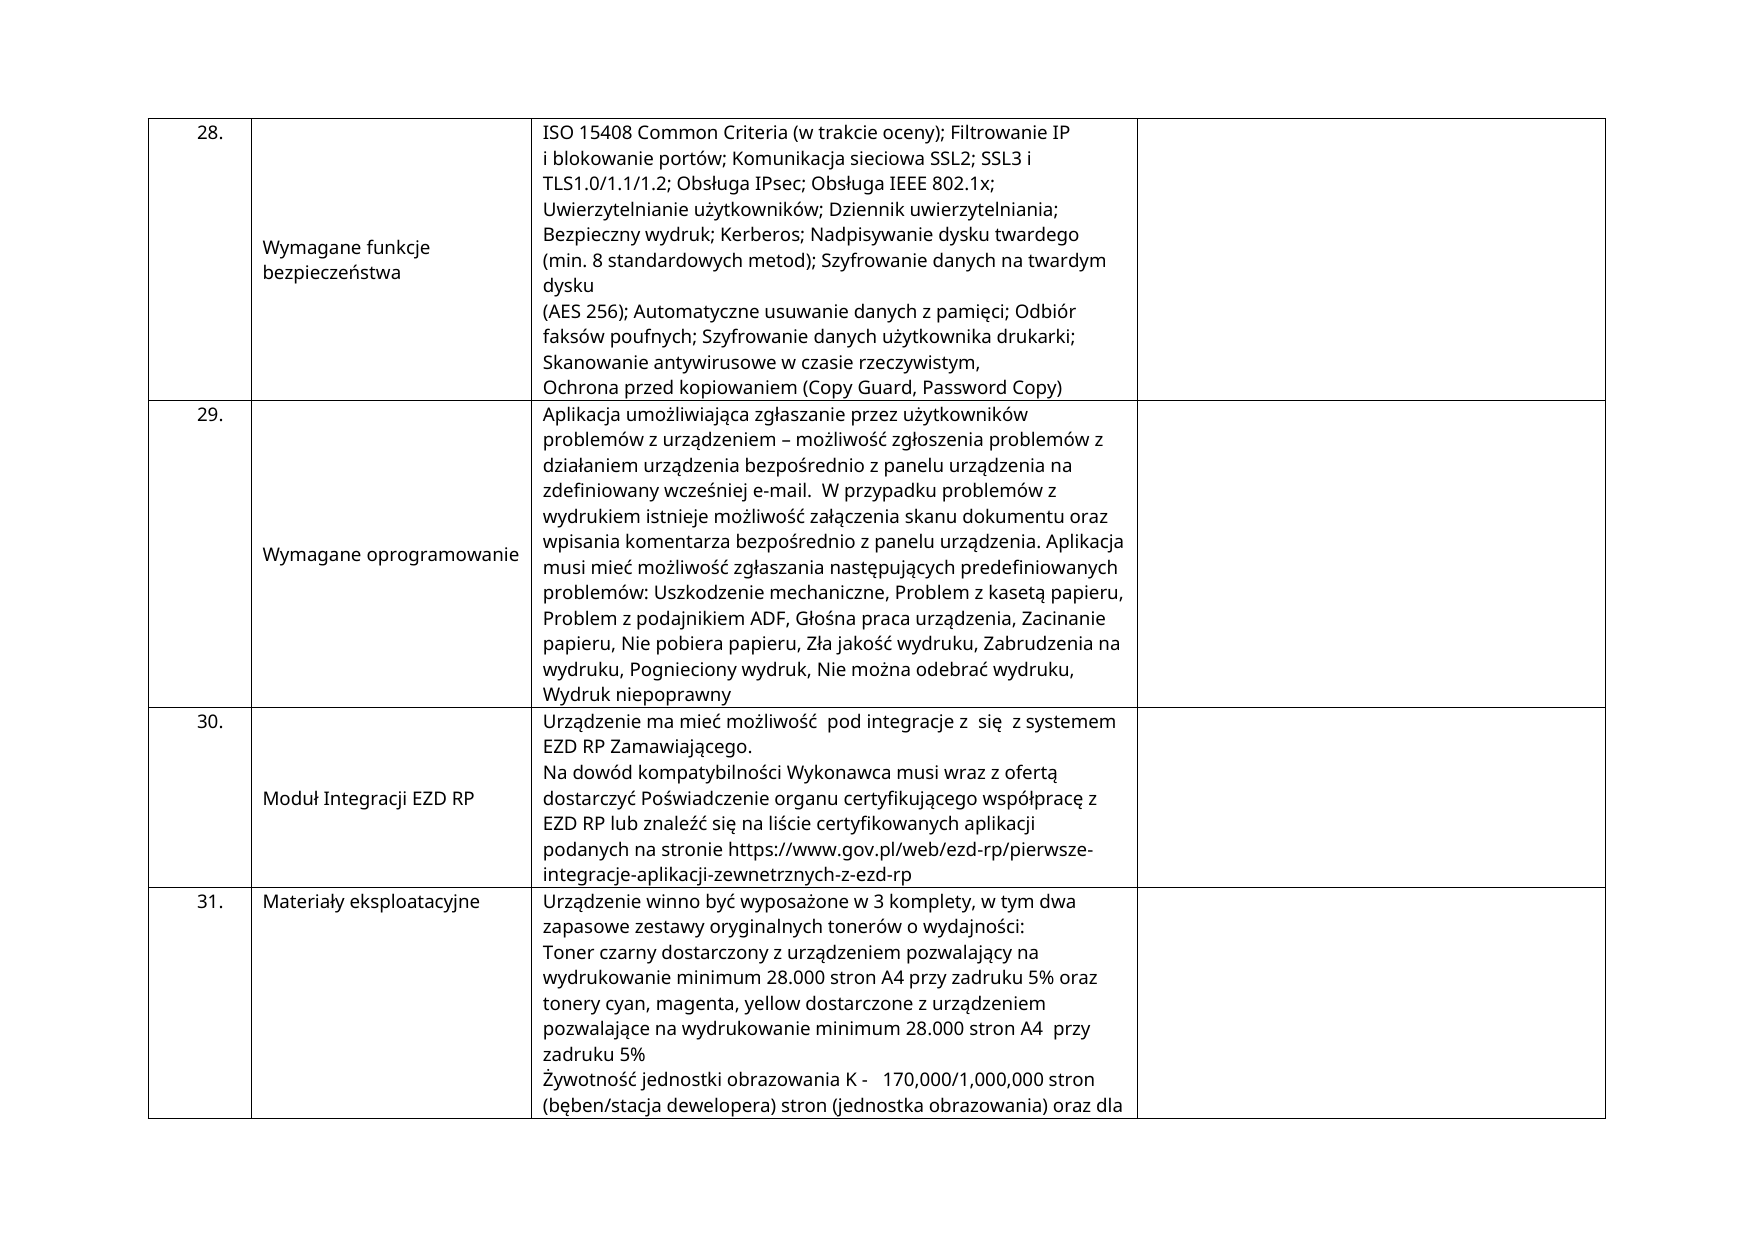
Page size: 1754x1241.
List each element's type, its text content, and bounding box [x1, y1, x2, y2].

table_cell [149, 401, 251, 707]
table_cell [149, 888, 251, 1118]
table_cell [1138, 401, 1605, 707]
table_cell [1138, 708, 1605, 887]
table_cell Wymagane oprogramowanie [252, 401, 531, 707]
table_cell Moduł Integracji EZD RP [252, 708, 531, 887]
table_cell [252, 888, 531, 1118]
table_cell [1138, 888, 1605, 1118]
table_cell ISO 15408 Common Criteria (w trakcie oceny); Filtrowanie IP i blokowanie portów; Komunikacja sieciowa SSL2; SSL3 i TLS1.0/1.1/1.2; Obsługa IPsec; Obsługa IEEE 802.1x; Uwierzytelnianie użytkowników; Dziennik uwierzytelniania; Bezpieczny wydruk; Kerberos; Nadpisywanie dysku twardego (min. 8 standardowych metod); Szyfrowanie danych na twardym dysku (AES 256); Automatyczne usuwanie danych z pamięci; Odbiór faksów poufnych; Szyfrowanie danych użytkownika drukarki; Skanowanie antywirusowe w czasie rzeczywistym, Ochrona przed kopiowaniem (Copy Guard, Password Copy) [532, 119, 1137, 400]
table_cell Wymagane funkcje bezpieczeństwa [252, 119, 531, 400]
table_cell [149, 119, 251, 400]
table_cell Aplikacja umożliwiająca zgłaszanie przez użytkowników problemów z urządzeniem – możliwość zgłoszenia problemów z działaniem urządzenia bezpośrednio z panelu urządzenia na zdefiniowany wcześniej e-mail. W przypadku problemów z wydrukiem istnieje możliwość załączenia skanu dokumentu oraz wpisania komentarza bezpośrednio z panelu urządzenia. Aplikacja musi mieć możliwość zgłaszania następujących predefiniowanych problemów: Uszkodzenie mechaniczne, Problem z kasetą papieru, Problem z podajnikiem ADF, Głośna praca urządzenia, Zacinanie papieru, Nie pobiera papieru, Zła jakość wydruku, Zabrudzenia na wydruku, Pognieciony wydruk, Nie można odebrać wydruku, Wydruk niepoprawny [532, 401, 1137, 707]
table_cell [149, 708, 251, 887]
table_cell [532, 888, 1137, 1118]
table_cell [1138, 119, 1605, 400]
table_cell Urządzenie ma mieć możliwość pod integracje z się z systemem EZD RP Zamawiającego. Na dowód kompatybilności Wykonawca musi wraz z ofertą dostarczyć Poświadczenie organu certyfikującego współpracę z EZD RP lub znaleźć się na liście certyfikowanych aplikacji podanych na stronie https://www.gov.pl/web/ezd-rp/pierwsze-integracje-aplikacji-zewnetrznych-z-ezd-rp [532, 708, 1137, 887]
